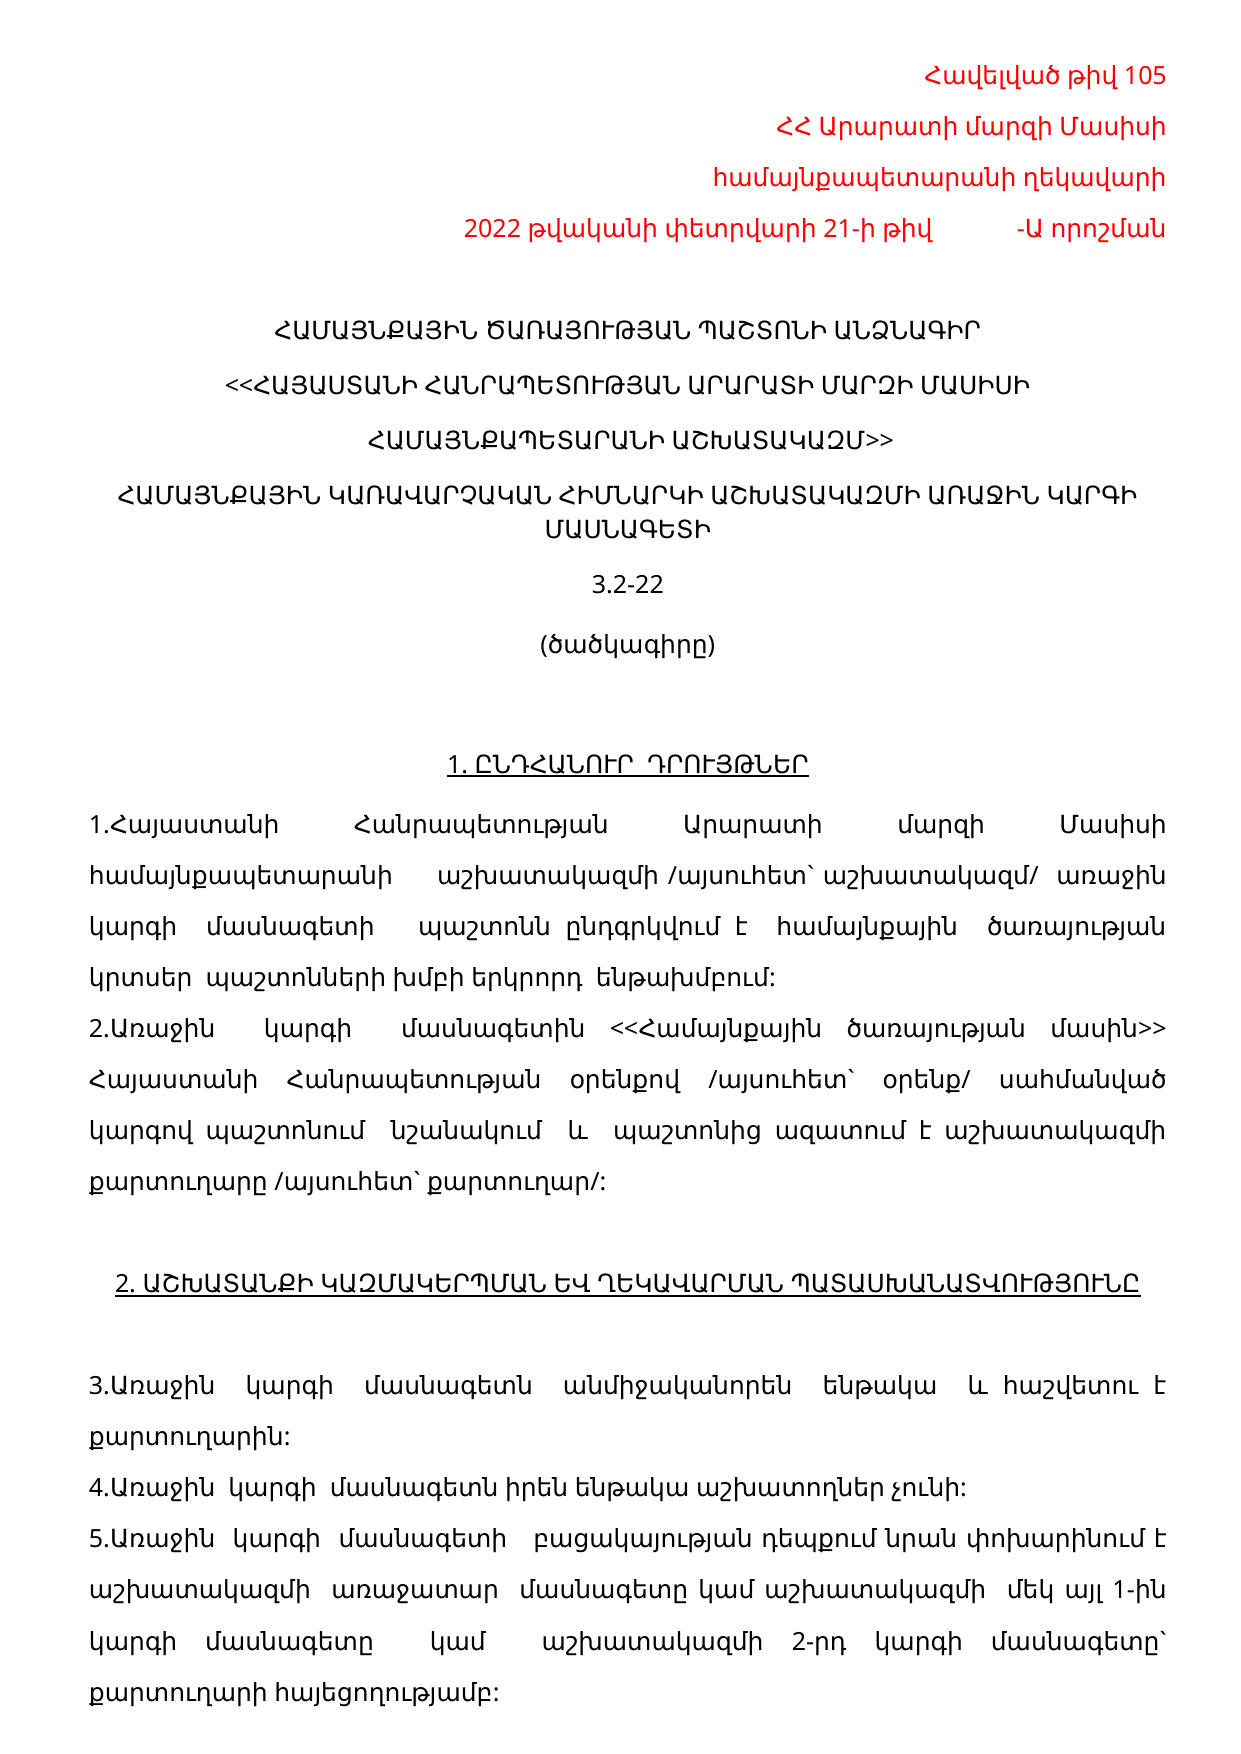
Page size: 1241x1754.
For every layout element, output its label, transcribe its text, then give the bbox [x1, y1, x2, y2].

text 3.Առաջին կարգի մասնագետն անմիջականորեն ենթակա և հաշվետու է քարտուղարին: [89, 1368, 1167, 1453]
text <<ՀԱՅԱՍՏԱՆԻ ՀԱՆՐԱՊԵՏՈՒԹՅԱՆ ԱՐԱՐԱՏԻ ՄԱՐԶԻ ՄԱՍԻՍԻ [89, 368, 1167, 402]
text 3.2-22 [89, 566, 1167, 601]
text Հավելված թիվ 105 [89, 58, 1167, 92]
text 1. ԸՆԴՀԱՆՈՒՐ ԴՐՈՒՅԹՆԵՐ [89, 746, 1167, 781]
text 1.Հայաստանի Հանրապետության Արարատի մարզի Մասիսի համայնքապետարանի աշխատակազմի /այսուհետ` աշխատակազմ/ առաջին կարգի մասնագետի պաշտոնն ընդգրկվում է համայնքային ծառայության կրտսեր պաշտոնների խմբի երկրորդ ենթախմբում: [89, 806, 1167, 994]
text համայնքապետարանի ղեկավարի [89, 160, 1167, 194]
text (ծածկագիրը) [89, 626, 1167, 661]
text ՀՀ Արարատի մարզի Մասիսի [89, 109, 1167, 143]
text 2. ԱՇԽԱՏԱՆՔԻ ԿԱԶՄԱԿԵՐՊՄԱՆ ԵՎ ՂԵԿԱՎԱՐՄԱՆ ՊԱՏԱՍԽԱՆԱՏՎՈՒԹՅՈՒՆԸ [89, 1266, 1167, 1300]
text 2022 թվականի փետրվարի 21-ի թիվ -Ա որոշման [89, 211, 1167, 245]
text 5.Առաջին կարգի մասնագետի բացակայության դեպքում նրան փոխարինում է աշխատակազմի առաջատար մասնագետը կամ աշխատակազմի մեկ այլ 1-ին կարգի մասնագետը կամ աշխատակազմի 2-րդ կարգի մասնագետը` քարտուղարի հայեցողությամբ: [89, 1521, 1167, 1708]
text ՀԱՄԱՅՆՔԱՅԻՆ ԾԱՌԱՅՈՒԹՅԱՆ ՊԱՇՏՈՆԻ ԱՆՁՆԱԳԻՐ [89, 313, 1167, 347]
text 2.Առաջին կարգի մասնագետին <<Համայնքային ծառայության մասին>> Հայաստանի Հանրապետության օրենքով /այսուհետ` օրենք/ սահմանված կարգով պաշտոնում նշանակում և պաշտոնից ազատում է աշխատակազմի քարտուղարը /այսուհետ` քարտուղար/: [89, 1011, 1167, 1198]
text ՀԱՄԱՅՆՔԱՅԻՆ ԿԱՌԱՎԱՐՉԱԿԱՆ ՀԻՄՆԱՐԿԻ ԱՇԽԱՏԱԿԱԶՄԻ ԱՌԱՋԻՆ ԿԱՐԳԻ ՄԱՍՆԱԳԵՏԻ [89, 477, 1167, 546]
text 4.Առաջին կարգի մասնագետն իրեն ենթակա աշխատողներ չունի: [89, 1470, 1167, 1504]
text ՀԱՄԱՅՆՔԱՊԵՏԱՐԱՆԻ ԱՇԽԱՏԱԿԱԶՄ>> [89, 423, 1167, 457]
